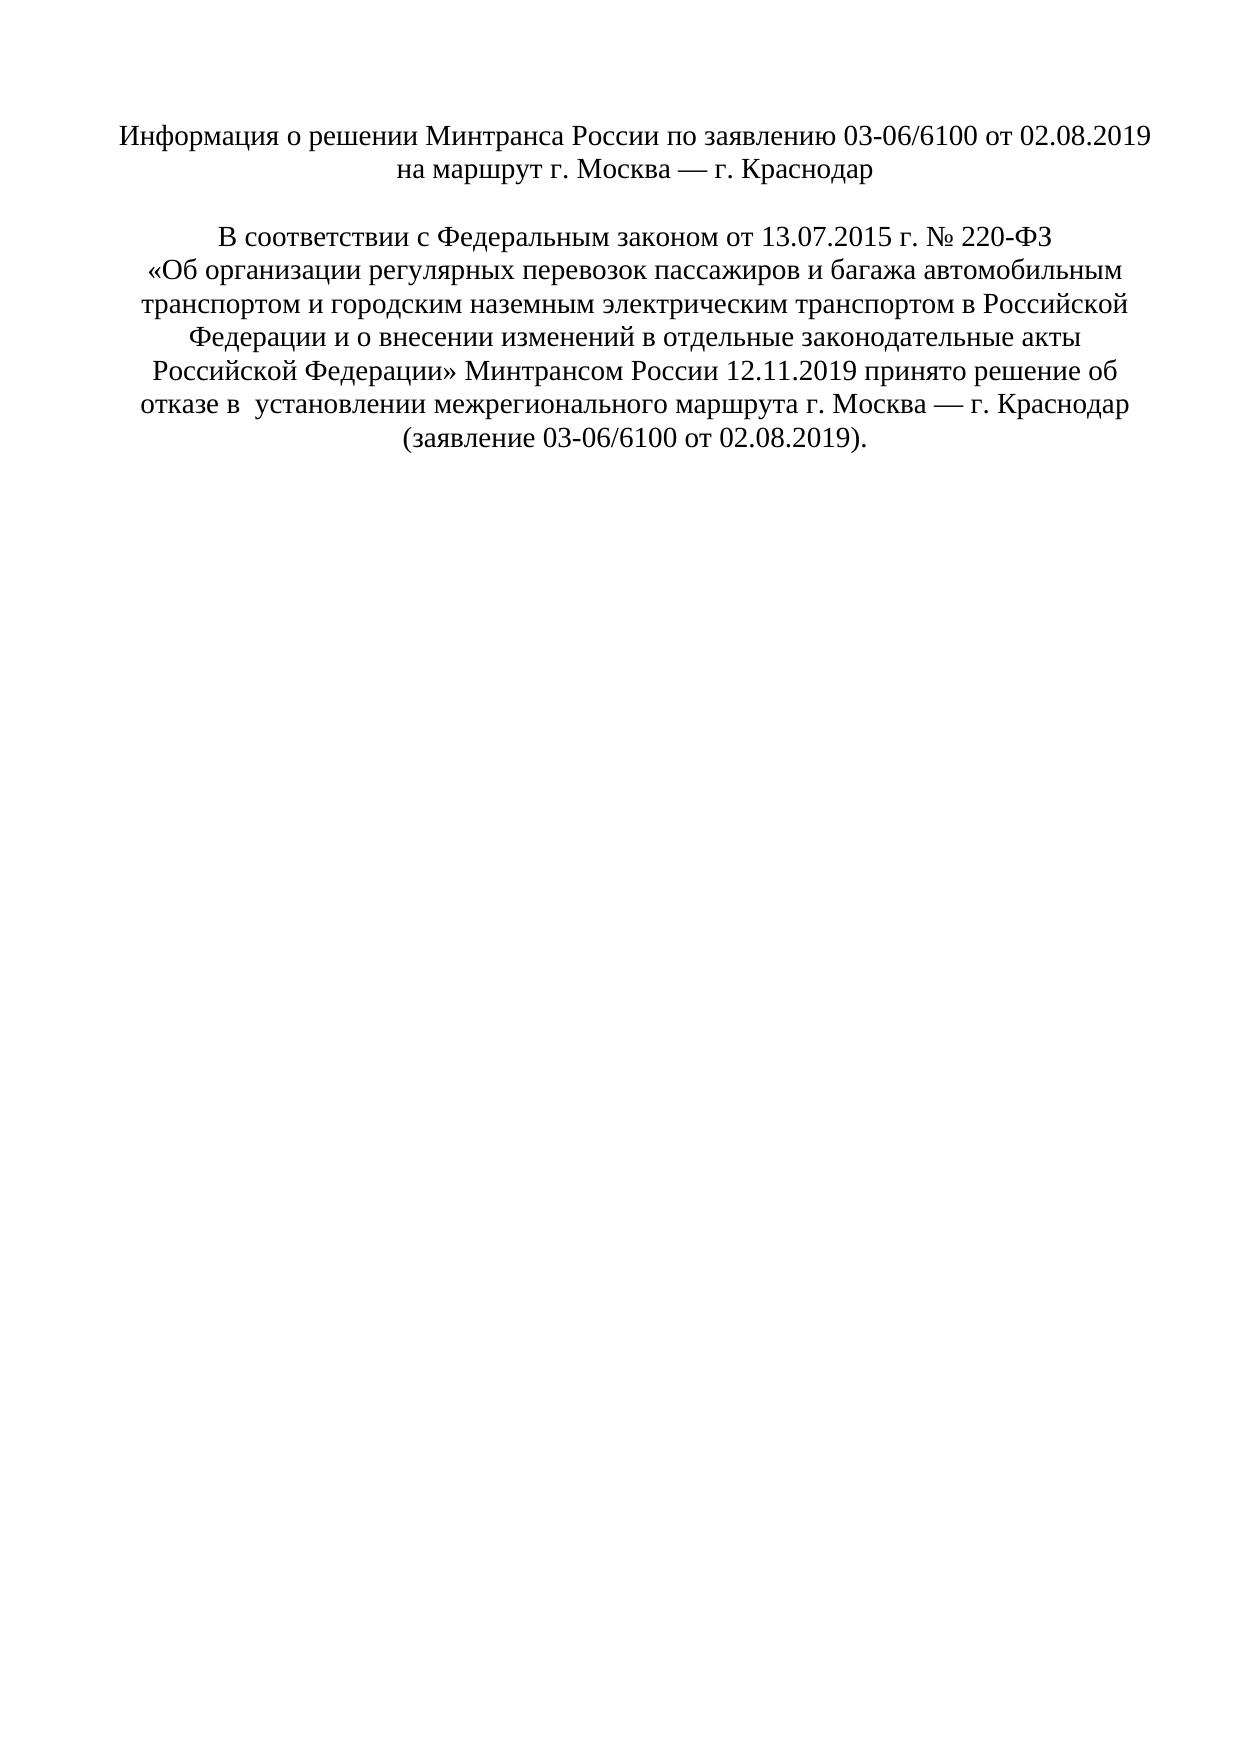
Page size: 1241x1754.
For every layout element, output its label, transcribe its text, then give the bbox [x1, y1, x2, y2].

text В соответствии с Федеральным законом от 13.07.2015 г. № 220-ФЗ «Об организации регулярных перевозок пассажиров и багажа автомобильным транспортом и городским наземным электрическим транспортом в Российской Федерации и о внесении изменений в отдельные законодательные акты Российской Федерации» Минтрансом России 12.11.2019 принято решение об отказе в установлении межрегионального маршрута г. Москва — г. Краснодар (заявление 03-06/6100 от 02.08.2019). [118, 219, 1152, 453]
text Информация о решении Минтранса России по заявлению 03-06/6100 от 02.08.2019 на маршрут г. Москва — г. Краснодар [118, 118, 1152, 185]
